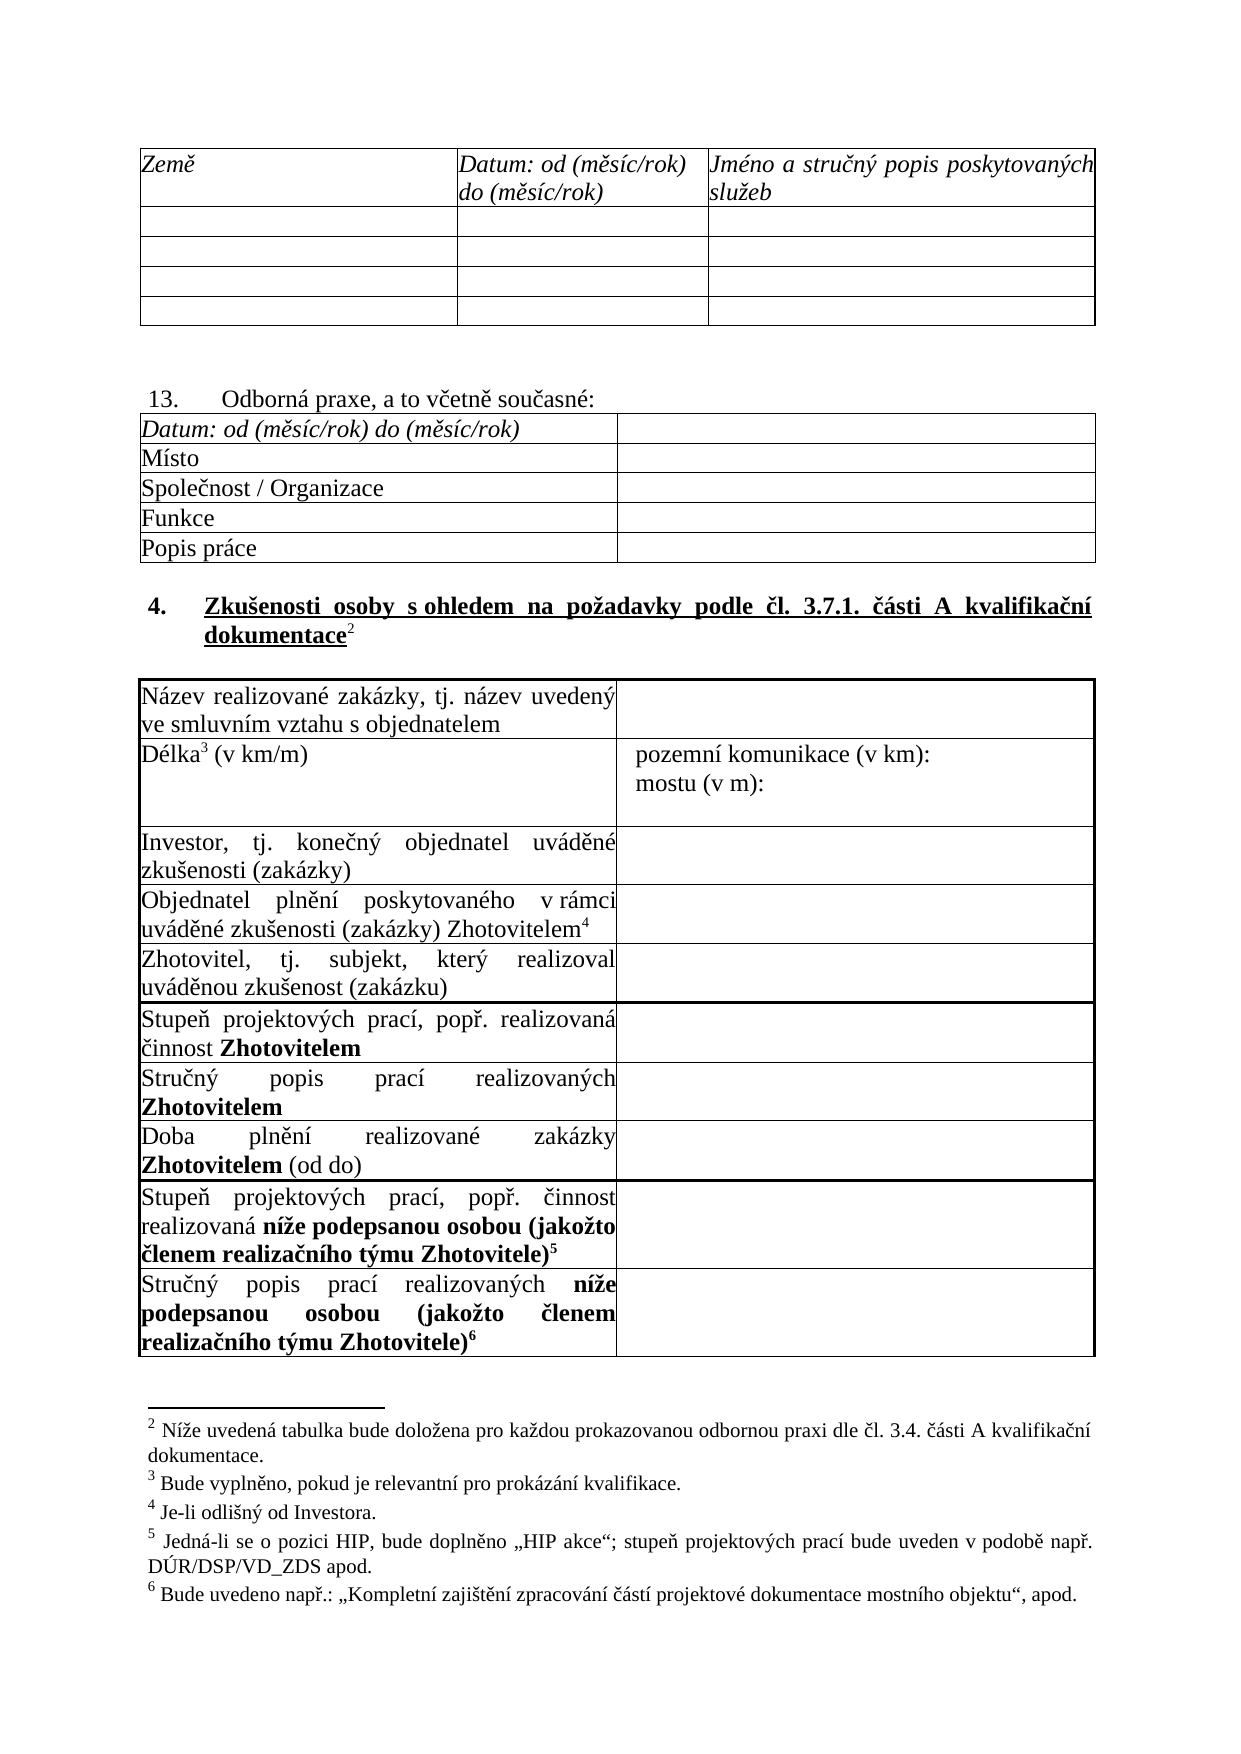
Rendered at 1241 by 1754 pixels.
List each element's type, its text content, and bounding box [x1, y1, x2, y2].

table_cell [458, 237, 708, 266]
table_cell Doba plnění realizované zakázky Zhotovitelem (od do) [141, 1121, 616, 1179]
table_cell Stupeň projektových prací, popř. realizovaná činnost Zhotovitelem [141, 1004, 616, 1062]
table_cell Stručný popis prací realizovaných Zhotovitelem [141, 1063, 616, 1120]
table_cell [709, 297, 1094, 325]
table_cell Popis práce [141, 533, 617, 562]
table_cell [618, 473, 1095, 502]
table_header Název realizované zakázky, tj. název uvedený ve smluvním vztahu s objednatelem [141, 681, 616, 738]
table_header Jméno a stručný popis poskytovaných služeb [709, 149, 1094, 206]
table_cell [617, 885, 1093, 943]
table_cell [141, 297, 457, 325]
table_header [618, 414, 1095, 442]
table_cell [458, 267, 708, 296]
list Zkušenosti osoby s ohledem na požadavky podle čl. 3.7.1. části A kvalifikační dokumentace [148, 591, 1093, 649]
table_cell [617, 1182, 1093, 1268]
table_cell [617, 1063, 1093, 1120]
table_header Země [141, 149, 457, 206]
table_cell Společnost / Organizace [141, 473, 617, 502]
table_header Datum: od (měsíc/rok) do (měsíc/rok) [141, 414, 617, 442]
table_cell [458, 297, 708, 325]
table_cell Délka (v km/m) [141, 739, 616, 826]
table_cell [709, 237, 1094, 266]
table_cell pozemní komunikace (v km): mostu (v m): [617, 739, 1093, 826]
table_cell Stupeň projektových prací, popř. činnost realizovaná níže podepsanou osobou (jakožto členem realizačního týmu Zhotovitele) [141, 1182, 616, 1268]
table_cell [617, 944, 1093, 1001]
table_cell Funkce [141, 503, 617, 532]
table_cell [617, 1121, 1093, 1179]
table_cell Zhotovitel, tj. subjekt, který realizoval uváděnou zkušenost (zakázku) [141, 944, 616, 1001]
table_cell [618, 533, 1095, 562]
table_cell [618, 503, 1095, 532]
table_cell Investor, tj. konečný objednatel uváděné zkušenosti (zakázky) [141, 827, 616, 884]
table_cell [617, 1269, 1093, 1356]
table_cell [141, 207, 457, 236]
table_header Datum: od (měsíc/rok) do (měsíc/rok) [458, 149, 708, 206]
table_cell [458, 207, 708, 236]
table_cell [141, 237, 457, 266]
table_cell Stručný popis prací realizovaných níže podepsanou osobou (jakožto členem realizačního týmu Zhotovitele) [141, 1269, 616, 1356]
table_cell [618, 444, 1095, 472]
table_header [617, 681, 1093, 738]
table_cell [709, 267, 1094, 296]
table_cell Místo [141, 444, 617, 472]
table_cell [709, 207, 1094, 236]
table_cell [617, 827, 1093, 884]
table_cell [141, 267, 457, 296]
table_cell Objednatel plnění poskytovaného v rámci uváděné zkušenosti (zakázky) Zhotovitelem [141, 885, 616, 943]
text 13. Odborná praxe, a to včetně současné: [148, 384, 1093, 413]
table_cell [617, 1004, 1093, 1062]
